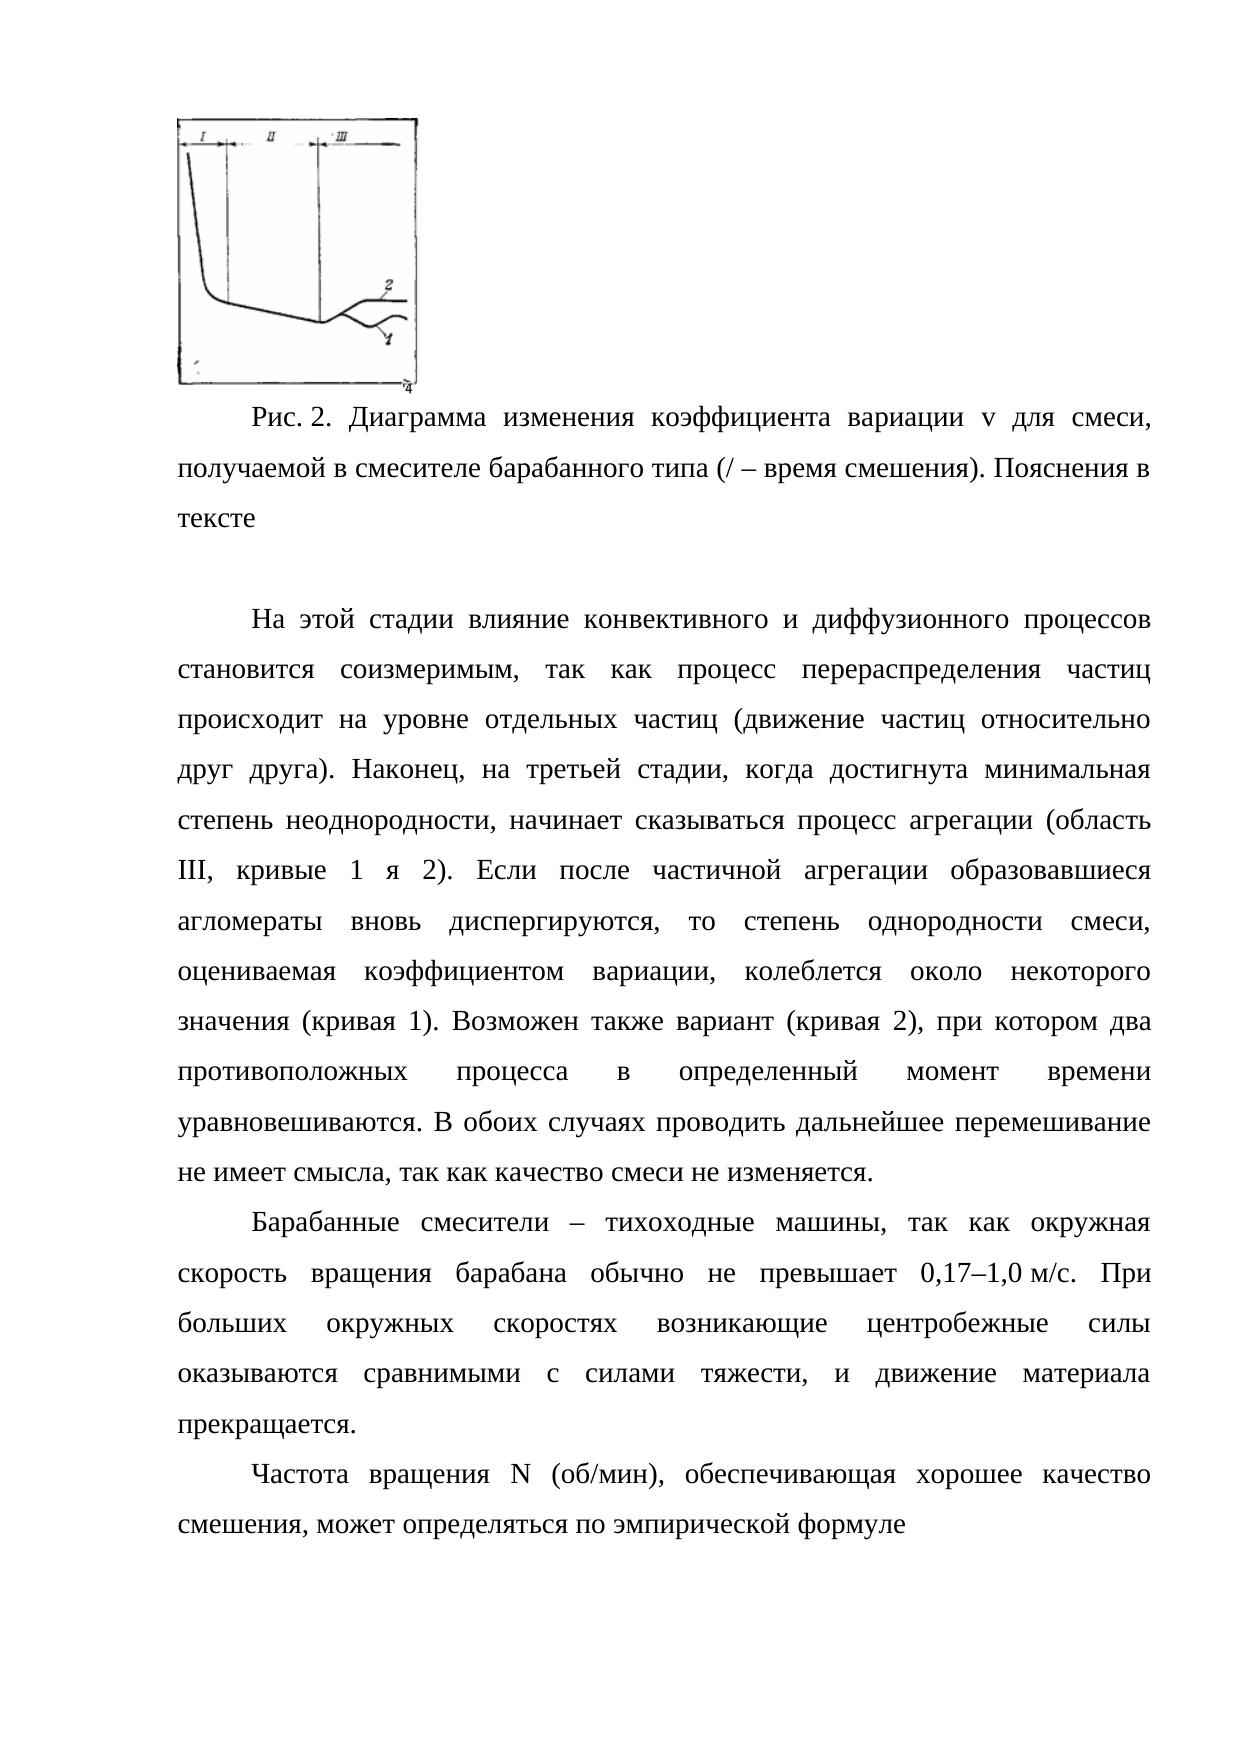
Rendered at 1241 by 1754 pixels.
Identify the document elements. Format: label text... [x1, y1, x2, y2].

text Рис. 2. Диаграмма изменения коэффициента вариации v для смеси, получаемой в смесителе барабанного типа (/ – время смешения). Пояснения в тексте [177, 399, 1152, 534]
text Частота вращения N (об/мин), обеспечивающая хорошее качество смешения, может определяться по эмпирической формуле [177, 1456, 1152, 1540]
text Барабанные смесители – тихоходные машины, так как окружная скорость вращения барабана обычно не превышает 0,17–1,0 м/с. При больших окружных скоростях возникающие центробежные силы оказываются сравнимыми с силами тяжести, и движение материала прекращается. [177, 1204, 1152, 1439]
text На этой стадии влияние конвективного и диффузионного процессов становится соизмеримым, так как процесс перераспределения частиц происходит на уровне отдельных частиц (движение частиц относительно друг друга). Наконец, на третьей стадии, когда достигнута минимальная степень неоднородности, начинает сказываться процесс агрегации (область III, кривые 1 я 2). Если после частичной агрегации образовавшиеся агломераты вновь диспергируются, то степень однородности смеси, оцениваемая коэффициентом вариации, колеблется около некоторого значения (кривая 1). Возможен также вариант (кривая 2), при котором два противоположных процесса в определенный момент времени уравновешиваются. В обоих случаях проводить дальнейшее перемешивание не имеет смысла, так как качество смеси не изменяется. [177, 601, 1152, 1188]
picture [177, 118, 421, 400]
